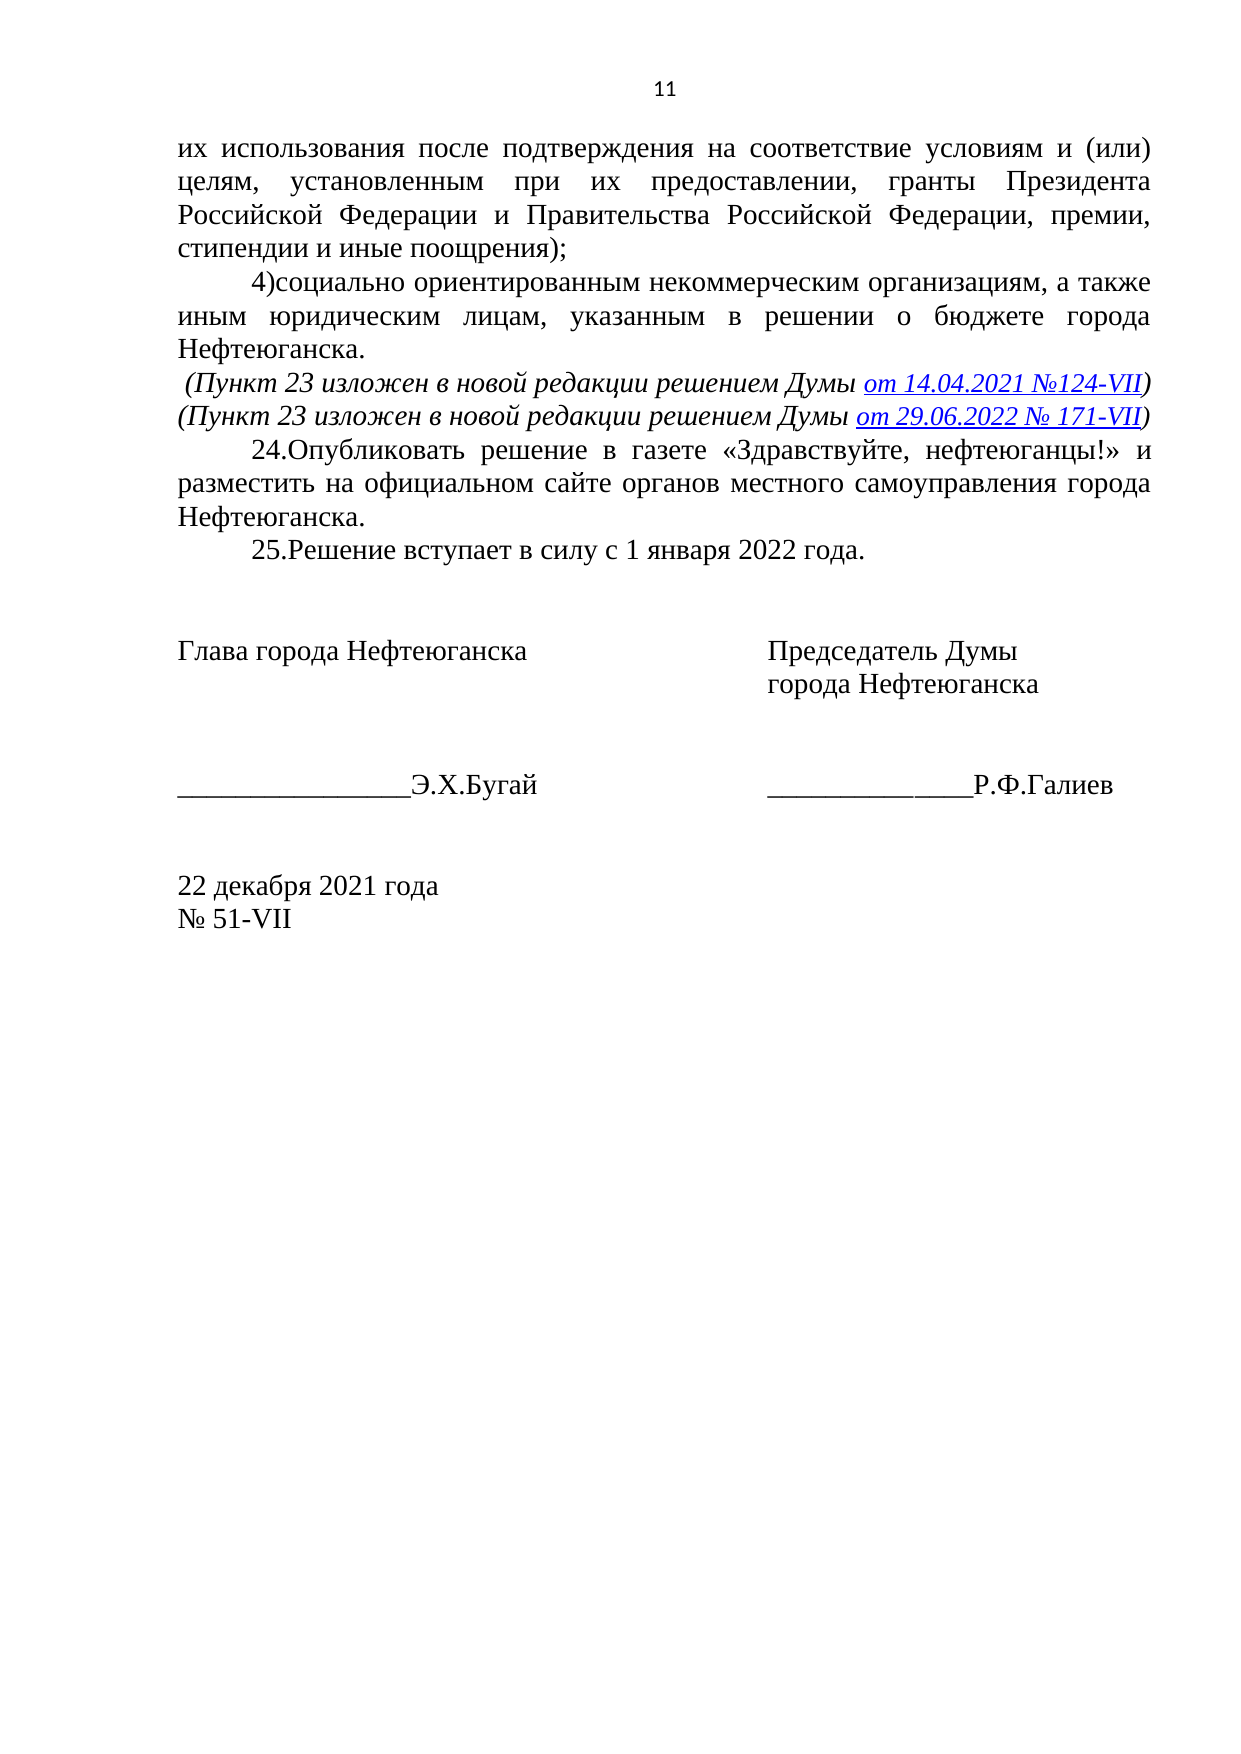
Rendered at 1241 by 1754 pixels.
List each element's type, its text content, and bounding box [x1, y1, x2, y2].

text (Пункт 23 изложен в новой редакции решением Думы от 14.04.2021 №124-VII) [177, 365, 1152, 398]
text 24.Опубликовать решение в газете «Здравствуйте, нефтеюганцы!» и разместить на официальном сайте органов местного самоуправления города Нефтеюганска. [177, 432, 1152, 532]
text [177, 130, 1152, 264]
text 25.Решение вступает в силу с 1 января 2022 года. [177, 532, 1152, 566]
text № 51-VII [177, 901, 1152, 935]
text города Нефтеюганска [177, 667, 1152, 700]
text 4)социально ориентированным некоммерческим организациям, а также иным юридическим лицам, указанным в решении о бюджете города Нефтеюганска. [177, 264, 1152, 365]
text 22 декабря 2021 года [177, 868, 1152, 901]
text (Пункт 23 изложен в новой редакции решением Думы от 29.06.2022 № 171-VII) [177, 398, 1152, 432]
text ________________Э.Х.Бугай __________ ____Р.Ф.Галиев [177, 767, 1152, 801]
text Глава города Нефтеюганска Председатель Думы [177, 633, 1152, 667]
